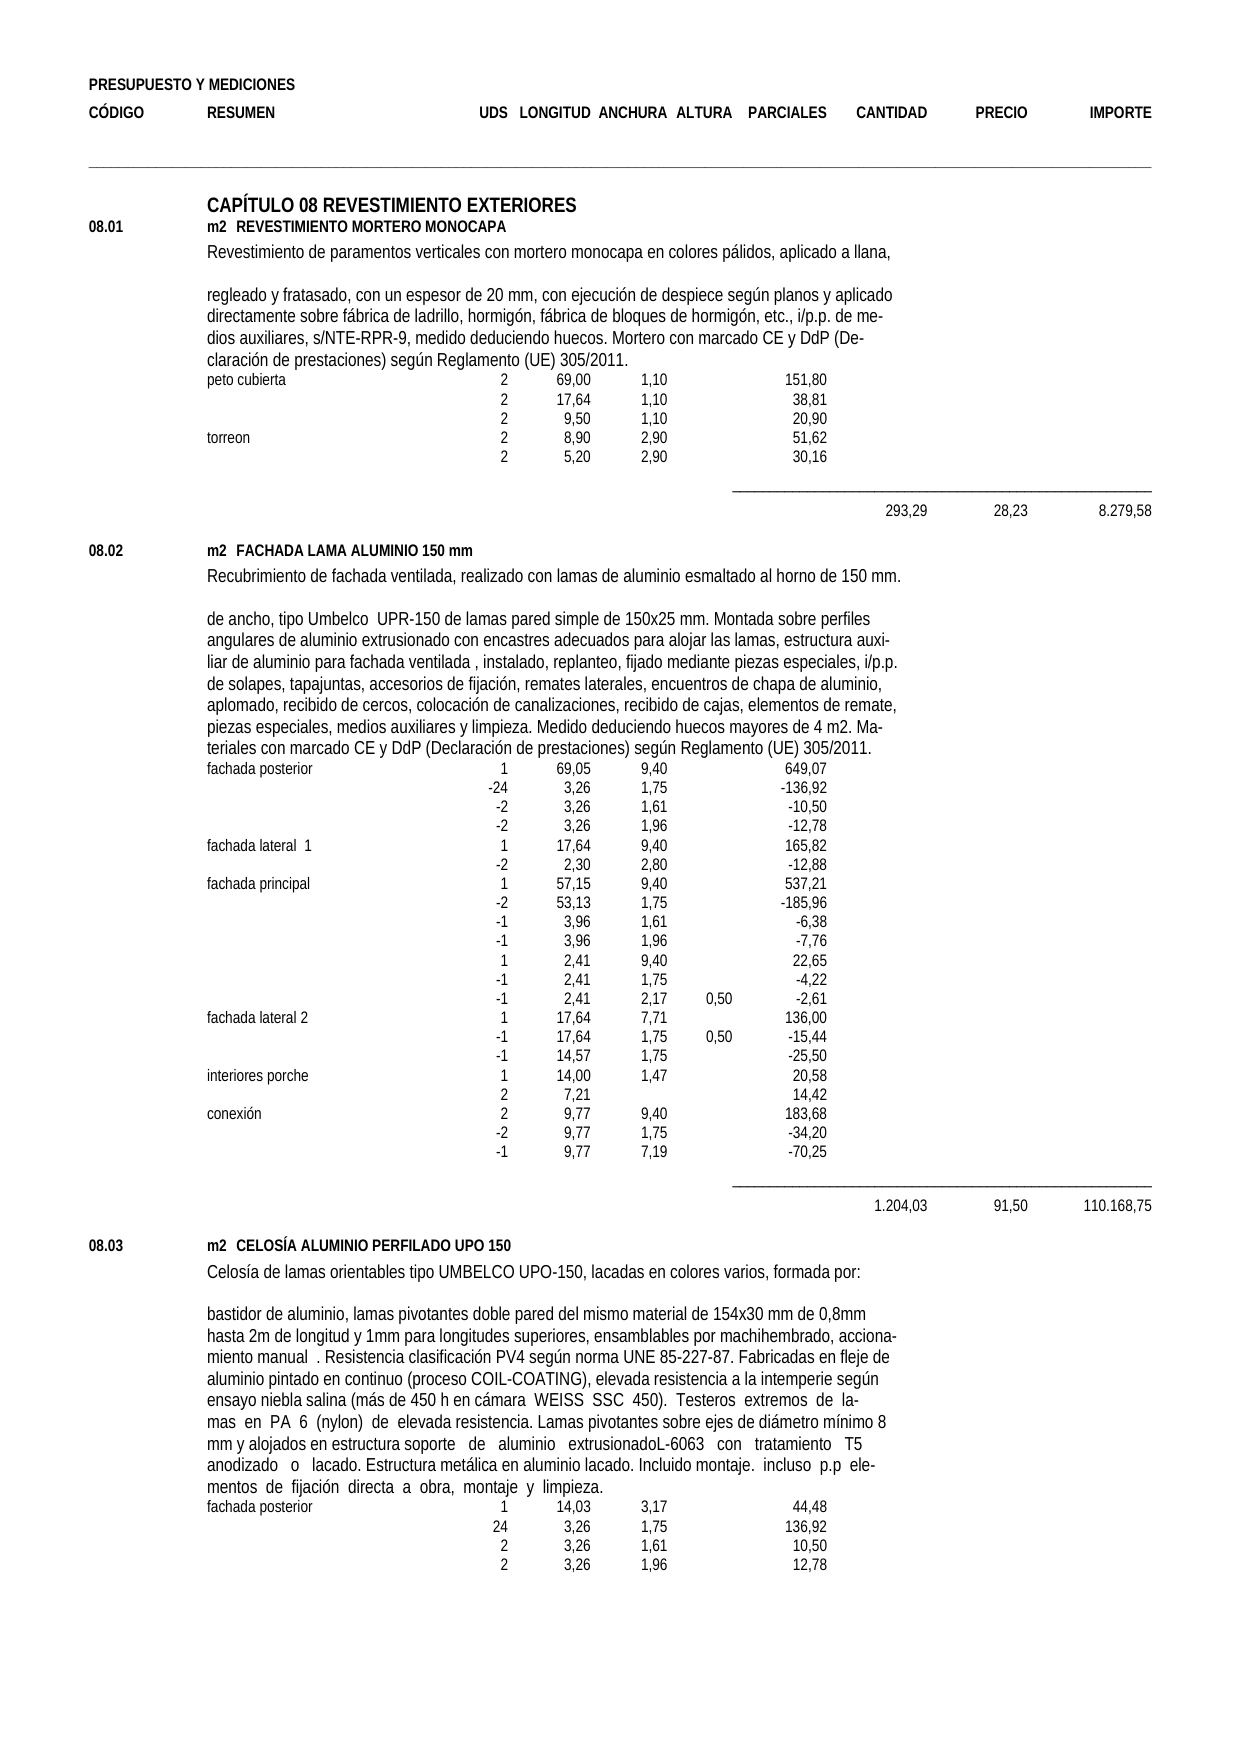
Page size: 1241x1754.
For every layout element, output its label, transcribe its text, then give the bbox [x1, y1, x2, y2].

text anodizado o lacado. Estructura metálica en aluminio lacado. Incluido montaje. incluso p.p ele- [89, 1454, 1211, 1476]
text aplomado, recibido de cercos, colocación de canalizaciones, recibido de cajas, elementos de remate, [89, 694, 1211, 716]
text miento manual . Resistencia clasificación PV4 según norma UNE 85-227-87. Fabricadas en fleje de [89, 1346, 1211, 1368]
text -2 3,26 1,96 -12,78 [89, 816, 1211, 835]
text de ancho, tipo Umbelco UPR-150 de lamas pared simple de 150x25 mm. Montada sobre perfiles [89, 608, 1211, 629]
text torreon 2 8,90 2,90 51,62 [89, 428, 1211, 447]
text interiores porche 1 14,00 1,47 20,58 [89, 1065, 1211, 1084]
text Celosía de lamas orientables tipo UMBELCO UPO-150, lacadas en colores varios, formada por: [89, 1261, 1211, 1282]
text 2 3,26 1,96 12,78 [89, 1555, 1211, 1574]
text 08.02 m2 FACHADA LAMA ALUMINIO 150 mm [89, 540, 1211, 559]
text conexión 2 9,77 9,40 183,68 [89, 1104, 1211, 1123]
text fachada lateral 2 1 17,64 7,71 136,00 [89, 1008, 1211, 1027]
text 1.204,03 91,50 110.168,75 [89, 1196, 1211, 1215]
text ensayo niebla salina (más de 450 h en cámara WEISS SSC 450). Testeros extremos de la- [89, 1389, 1211, 1411]
text mentos de fijación directa a obra, montaje y limpieza. [89, 1476, 1211, 1497]
text bastidor de aluminio, lamas pivotantes doble pared del mismo material de 154x30 mm de 0,8mm [89, 1303, 1211, 1325]
text 2 9,50 1,10 20,90 [89, 408, 1211, 428]
text directamente sobre fábrica de ladrillo, hormigón, fábrica de bloques de hormigón, etc., i/p.p. de me- [89, 305, 1211, 327]
text claración de prestaciones) según Reglamento (UE) 305/2011. [89, 348, 1211, 370]
text de solapes, tapajuntas, accesorios de fijación, remates laterales, encuentros de chapa de aluminio, [89, 672, 1211, 694]
text hasta 2m de longitud y 1mm para longitudes superiores, ensamblables por machihembrado, acciona- [89, 1325, 1211, 1346]
text 2 3,26 1,61 10,50 [89, 1536, 1211, 1555]
text -1 9,77 7,19 -70,25 [89, 1142, 1211, 1161]
text dios auxiliares, s/NTE-RPR-9, medido deduciendo huecos. Mortero con marcado CE y DdP (De- [89, 327, 1211, 348]
text mas en PA 6 (nylon) de elevada resistencia. Lamas pivotantes sobre ejes de diámetro mínimo 8 [89, 1411, 1211, 1432]
text -2 9,77 1,75 -34,20 [89, 1123, 1211, 1142]
text mm y alojados en estructura soporte de aluminio extrusionadoL-6063 con tratamiento T5 [89, 1432, 1211, 1454]
text 24 3,26 1,75 136,92 [89, 1516, 1211, 1536]
text -1 3,96 1,61 -6,38 [89, 912, 1211, 931]
text 08.03 m2 CELOSÍA ALUMINIO PERFILADO UPO 150 [89, 1236, 1211, 1255]
text 2 17,64 1,10 38,81 [89, 389, 1211, 408]
text 2 7,21 14,42 [89, 1084, 1211, 1104]
text -1 17,64 1,75 0,50 -15,44 [89, 1027, 1211, 1046]
text peto cubierta 2 69,00 1,10 151,80 [89, 370, 1211, 389]
text teriales con marcado CE y DdP (Declaración de prestaciones) según Reglamento (UE) 305/2011. [89, 737, 1211, 759]
text 08.01 m2 REVESTIMIENTO MORTERO MONOCAPA [89, 216, 1211, 236]
text fachada posterior 1 14,03 3,17 44,48 [89, 1497, 1211, 1516]
text angulares de aluminio extrusionado con encastres adecuados para alojar las lamas, estructura auxi- [89, 629, 1211, 651]
text CAPÍTULO 08 REVESTIMIENTO EXTERIORES [89, 192, 1211, 216]
text -1 2,41 2,17 0,50 -2,61 [89, 989, 1211, 1008]
text fachada lateral 1 1 17,64 9,40 165,82 [89, 835, 1211, 854]
text -1 14,57 1,75 -25,50 [89, 1046, 1211, 1065]
text -2 3,26 1,61 -10,50 [89, 797, 1211, 816]
text -2 53,13 1,75 -185,96 [89, 893, 1211, 912]
text fachada posterior 1 69,05 9,40 649,07 [89, 759, 1211, 778]
text regleado y fratasado, con un espesor de 20 mm, con ejecución de despiece según planos y aplicado [89, 284, 1211, 305]
text -24 3,26 1,75 -136,92 [89, 778, 1211, 797]
text 2 5,20 2,90 30,16 [89, 447, 1211, 466]
text Revestimiento de paramentos verticales con mortero monocapa en colores pálidos, aplicado a llana, [89, 241, 1211, 263]
text -1 2,41 1,75 -4,22 [89, 969, 1211, 989]
text -2 2,30 2,80 -12,88 [89, 854, 1211, 874]
text fachada principal 1 57,15 9,40 537,21 [89, 874, 1211, 893]
text Recubrimiento de fachada ventilada, realizado con lamas de aluminio esmaltado al horno de 150 mm. [89, 565, 1211, 587]
text 293,29 28,23 8.279,58 [89, 500, 1211, 519]
text -1 3,96 1,96 -7,76 [89, 931, 1211, 950]
text 1 2,41 9,40 22,65 [89, 950, 1211, 969]
text piezas especiales, medios auxiliares y limpieza. Medido deduciendo huecos mayores de 4 m2. Ma- [89, 716, 1211, 737]
text liar de aluminio para fachada ventilada , instalado, replanteo, fijado mediante piezas especiales, i/p.p. [89, 651, 1211, 672]
text aluminio pintado en continuo (proceso COIL-COATING), elevada resistencia a la intemperie según [89, 1368, 1211, 1389]
